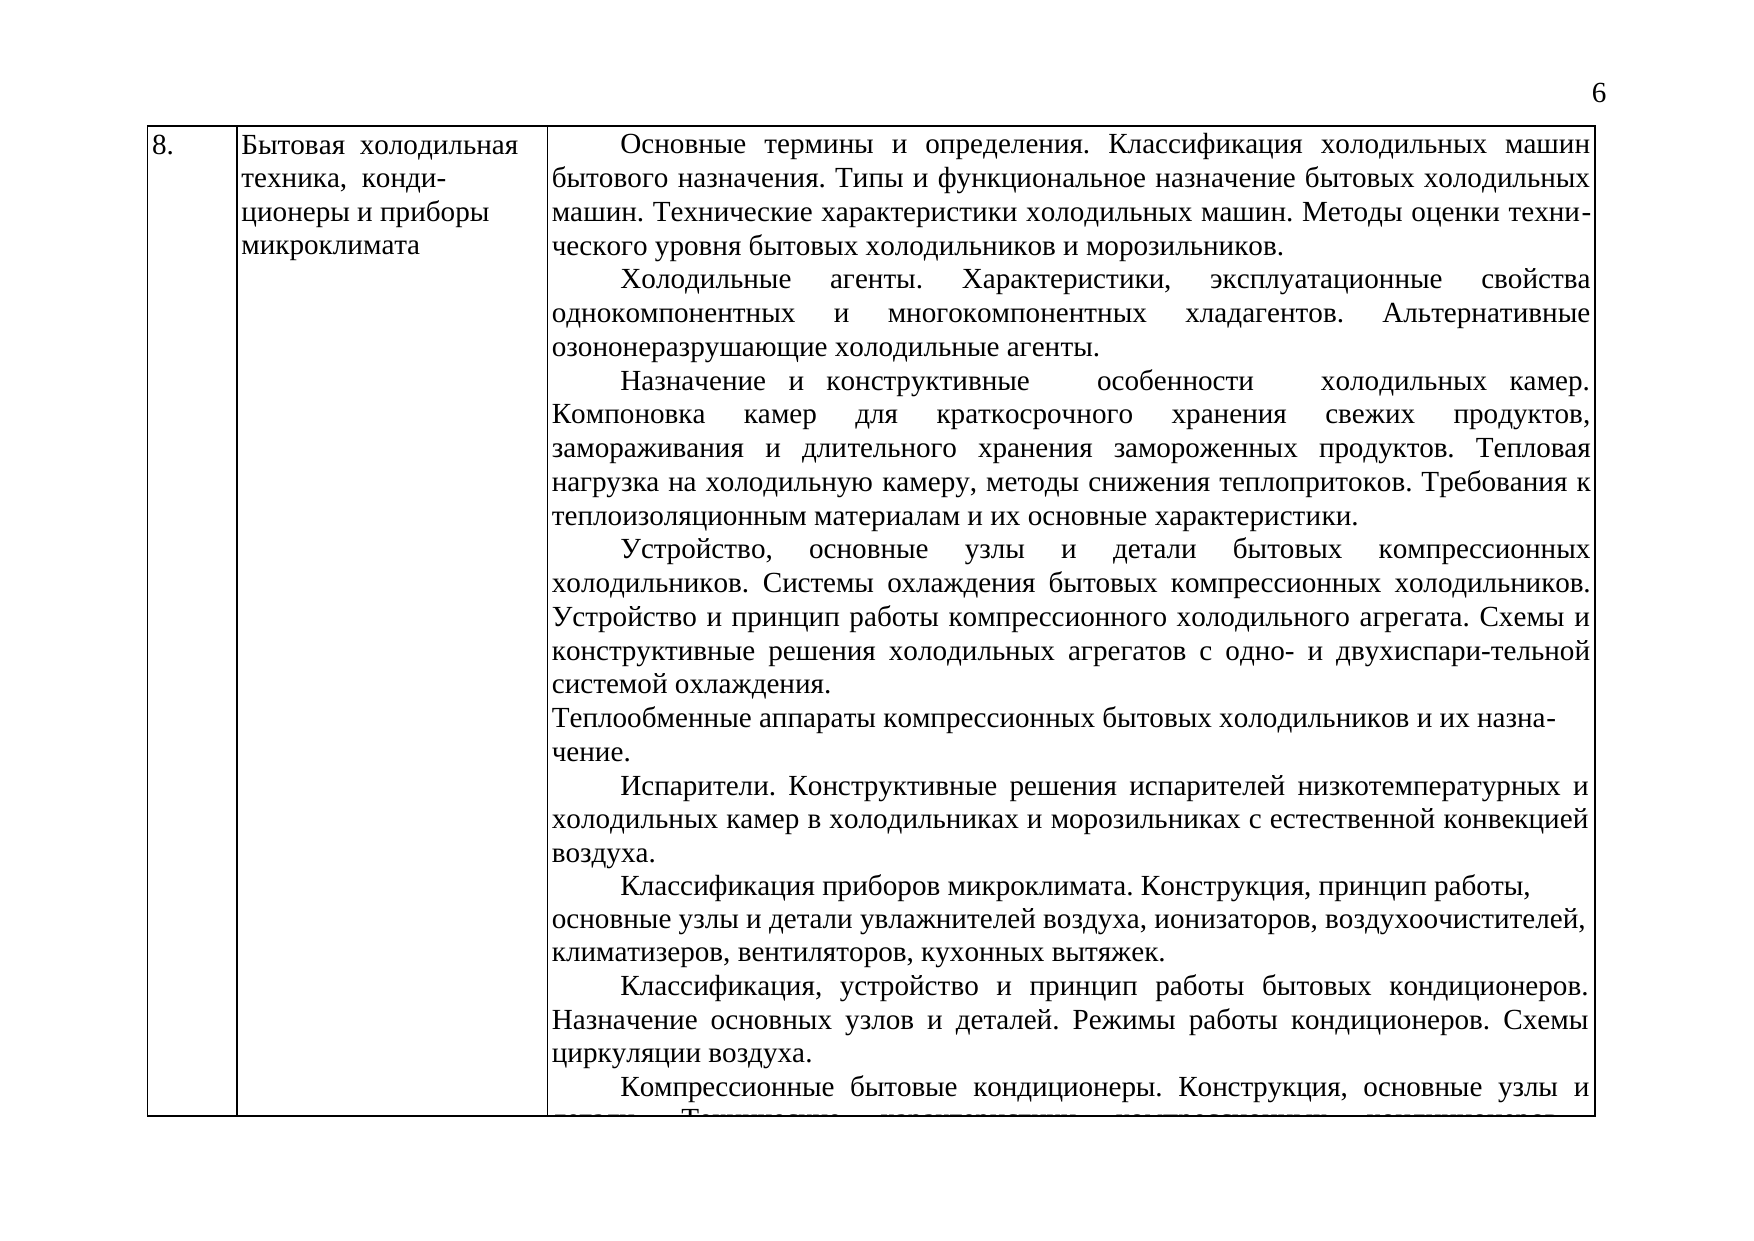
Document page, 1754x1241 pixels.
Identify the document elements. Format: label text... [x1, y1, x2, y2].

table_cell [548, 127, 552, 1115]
table_cell Бытовая холодильная техника, кондиционеры и приборы микроклимата [238, 127, 547, 1115]
table_cell 8. [148, 127, 236, 1115]
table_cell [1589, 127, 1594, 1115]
